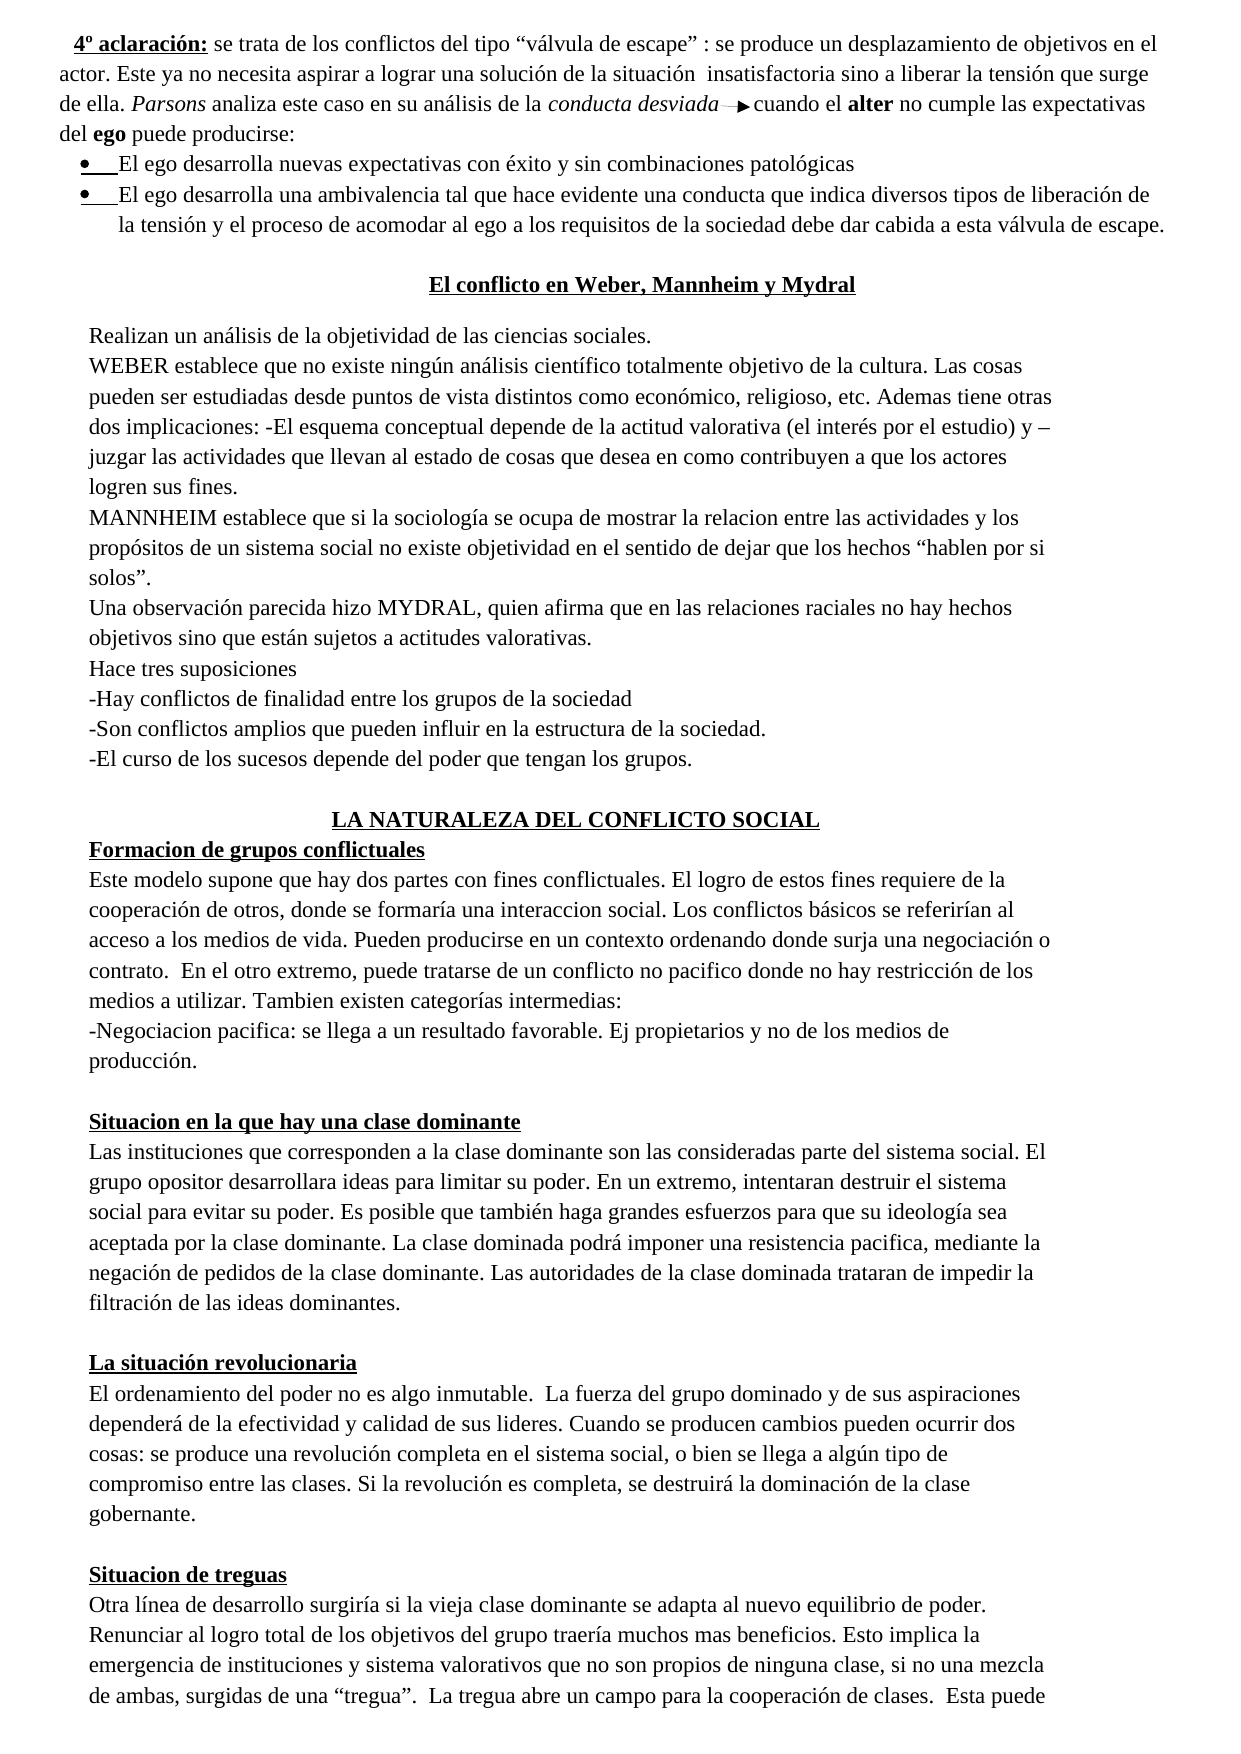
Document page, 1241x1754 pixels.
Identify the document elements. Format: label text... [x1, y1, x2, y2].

text Las instituciones que corresponden a la clase dominante son las consideradas parte del sistema social. El grupo opositor desarrollara ideas para limitar su poder. En un extremo, intentaran destruir el sistema social para evitar su poder. Es posible que también haga grandes esfuerzos para que su ideología sea aceptada por la clase dominante. La clase dominada podrá imponer una resistencia pacifica, mediante la negación de pedidos de la clase dominante. Las autoridades de la clase dominada trataran de impedir la filtración de las ideas dominantes. [88, 1138, 1063, 1315]
text La situación revolucionaria [88, 1349, 1063, 1376]
text WEBER establece que no existe ningún análisis científico totalmente objetivo de la cultura. Las cosas pueden ser estudiadas desde puntos de vista distintos como económico, religioso, etc. Ademas tiene otras dos implicaciones: -El esquema conceptual depende de la actitud valorativa (el interés por el estudio) y –juzgar las actividades que llevan al estado de cosas que desea en como contribuyen a que los actores logren sus fines. [88, 352, 1063, 500]
list El ego desarrolla una ambivalencia tal que hace evidente una conducta que indica diversos tipos de liberación de la tensión y el proceso de acomodar al ego a los requisitos de la sociedad debe dar cabida a esta válvula de escape. [81, 181, 1167, 237]
text LA NATURALEZA DEL CONFLICTO SOCIAL [88, 806, 1063, 832]
text -Negociacion pacifica: se llega a un resultado favorable. Ej propietarios y no de los medios de producción. [88, 1017, 1063, 1074]
text -Son conflictos amplios que pueden influir en la estructura de la sociedad. [88, 715, 1063, 741]
text -Hay conflictos de finalidad entre los grupos de la sociedad [88, 685, 1063, 711]
list 4º aclaración: se trata de los conflictos del tipo “válvula de escape” : se produce un desplazamiento de objetivos en el actor. Este ya no necesita aspirar a lograr una solución de la situación insatisfactoria sino a liberar la tensión que surge de ella. Parsons analiza este caso en su análisis de la conducta desviada cuando el alter no cumple las expectativas del ego puede producirse: [59, 29, 1167, 147]
text Situacion de treguas [88, 1561, 1063, 1587]
list El ego desarrolla nuevas expectativas con éxito y sin combinaciones patológicas [81, 150, 1167, 177]
text El ordenamiento del poder no es algo inmutable. La fuerza del grupo dominado y de sus aspiraciones dependerá de la efectividad y calidad de sus lideres. Cuando se producen cambios pueden ocurrir dos cosas: se produce una revolución completa en el sistema social, o bien se llega a algún tipo de compromiso entre las clases. Si la revolución es completa, se destruirá la dominación de la clase gobernante. [88, 1379, 1063, 1527]
list El conflicto en Weber, Mannheim y Mydral [118, 271, 1167, 298]
text Situacion en la que hay una clase dominante [88, 1108, 1063, 1134]
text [88, 1591, 1063, 1708]
text Este modelo supone que hay dos partes con fines conflictuales. El logro de estos fines requiere de la cooperación de otros, donde se formaría una interaccion social. Los conflictos básicos se referirían al acceso a los medios de vida. Pueden producirse en un contexto ordenando donde surja una negociación o contrato. En el otro extremo, puede tratarse de un conflicto no pacifico donde no hay restricción de los medios a utilizar. Tambien existen categorías intermedias: [88, 866, 1063, 1013]
text Formacion de grupos conflictuales [88, 836, 1063, 862]
text Una observación parecida hizo MYDRAL, quien afirma que en las relaciones raciales no hay hechos objetivos sino que están sujetos a actitudes valorativas. [88, 594, 1063, 651]
text -El curso de los sucesos depende del poder que tengan los grupos. [88, 745, 1063, 772]
text Hace tres suposiciones [88, 654, 1063, 681]
text Realizan un análisis de la objetividad de las ciencias sociales. [88, 322, 1137, 349]
text MANNHEIM establece que si la sociología se ocupa de mostrar la relacion entre las actividades y los propósitos de un sistema social no existe objetividad en el sentido de dejar que los hechos “hablen por si solos”. [88, 503, 1063, 590]
